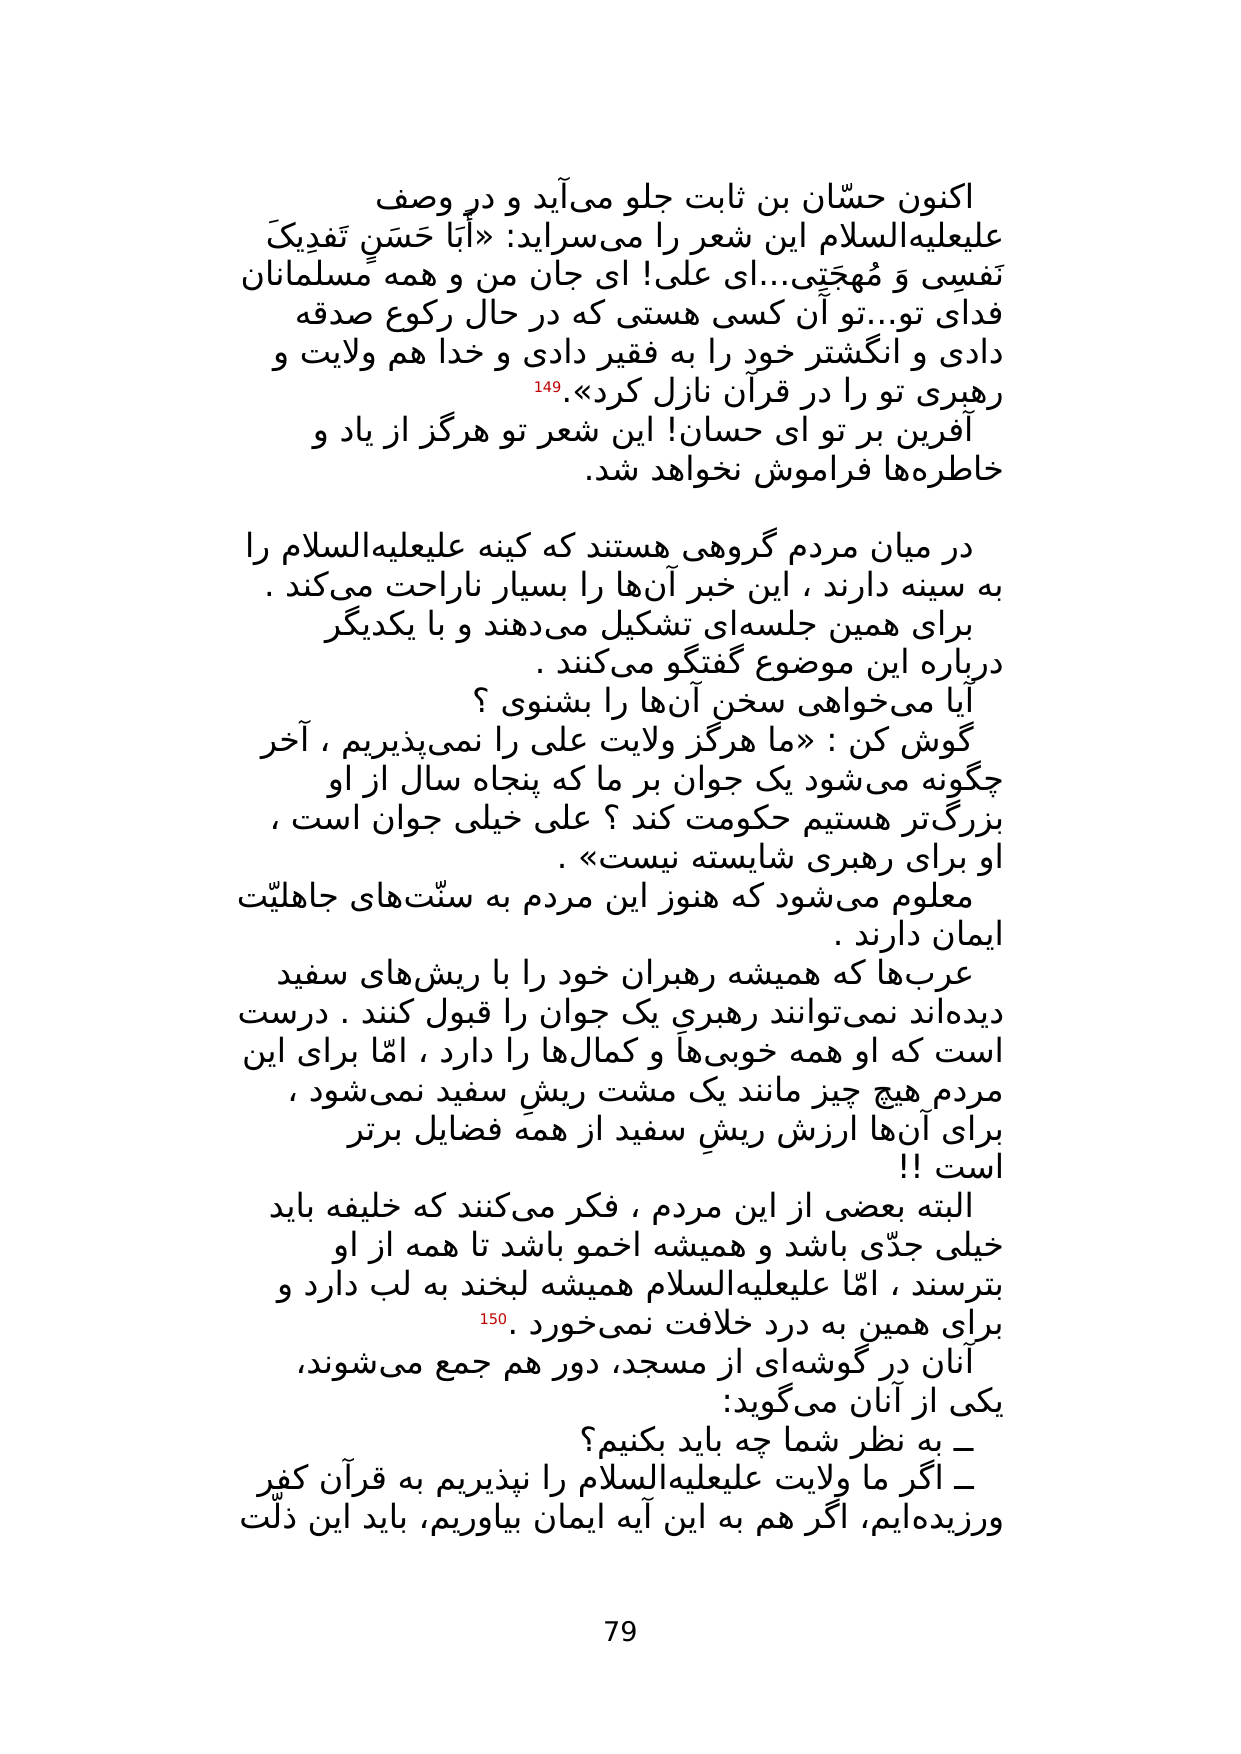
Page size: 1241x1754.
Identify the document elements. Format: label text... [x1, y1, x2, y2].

text گوش کن : «ما هرگز ولایت علی را نمی‌پذیریم ، آخر چگونه می‌شود یک جوان بر ما که پنجاه سال از او بزرگ‌تر هستیم حکومت کند ؟ علی خیلی جوان است ، او برای رهبری شایسته نیست» . [236, 721, 1004, 876]
text البته بعضی از این مردم ، فکر می‌کنند که خلیفه باید خیلی جدّی باشد و همیشه اخمو باشد تا همه از او بترسند ، امّا علیعليه‌السلام همیشه لبخند به لب دارد و برای همین به درد خلافت نمی‌خورد .150 [236, 1187, 1004, 1342]
text ــ به نظر شما چه باید بکنیم؟ [236, 1420, 1004, 1459]
text عرب‌ها که همیشه رهبران خود را با ریش‌های سفید دیده‌اند نمی‌توانند رهبریِ یک جوان را قبول کنند . درست است که او همه خوبی‌ها و کمال‌ها را دارد ، امّا برای این مردم هیچ چیز مانند یک مشت ریشِ سفید نمی‌شود ، برای آن‌ها ارزش ریشِ سفید از همه فضایل برتر است !! [236, 954, 1004, 1187]
text اکنون حسّان بن ثابت جلو می‌آید و در وصف علیعليه‌السلام این شعر را می‌سراید: «أَبَا حَسَنٍ تَفدِیکَ نَفسِی وَ مُهجَتِی...ای علی! ای جان من و همه مسلمانان فدای تو...تو آن کسی هستی که در حال رکوع صدقه دادی و انگشتر خود را به فقیر دادی و خدا هم ولایت و رهبری تو را در قرآن نازل کرد».149 [236, 177, 1004, 410]
text معلوم می‌شود که هنوز این مردم به سنّت‌های جاهلیّت ایمان دارند . [236, 876, 1004, 954]
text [236, 1459, 1004, 1537]
text آیا می‌خواهی سخن آن‌ها را بشنوی ؟ [236, 682, 1004, 721]
text آنان در گوشه‌ای از مسجد، دور هم جمع می‌شوند، یکی از آنان می‌گوید: [236, 1342, 1004, 1420]
text در میان مردم گروهی هستند که کینه علیعليه‌السلام را به سینه دارند ، این خبر آن‌ها را بسیار ناراحت می‌کند . [236, 526, 1004, 604]
text برای همین جلسه‌ای تشکیل می‌دهند و با یکدیگر درباره این موضوع گفتگو می‌کنند . [236, 604, 1004, 682]
text آفرین بر تو ای حسان! این شعر تو هرگز از یاد و خاطره‌ها فراموش نخواهد شد. [236, 410, 1004, 488]
